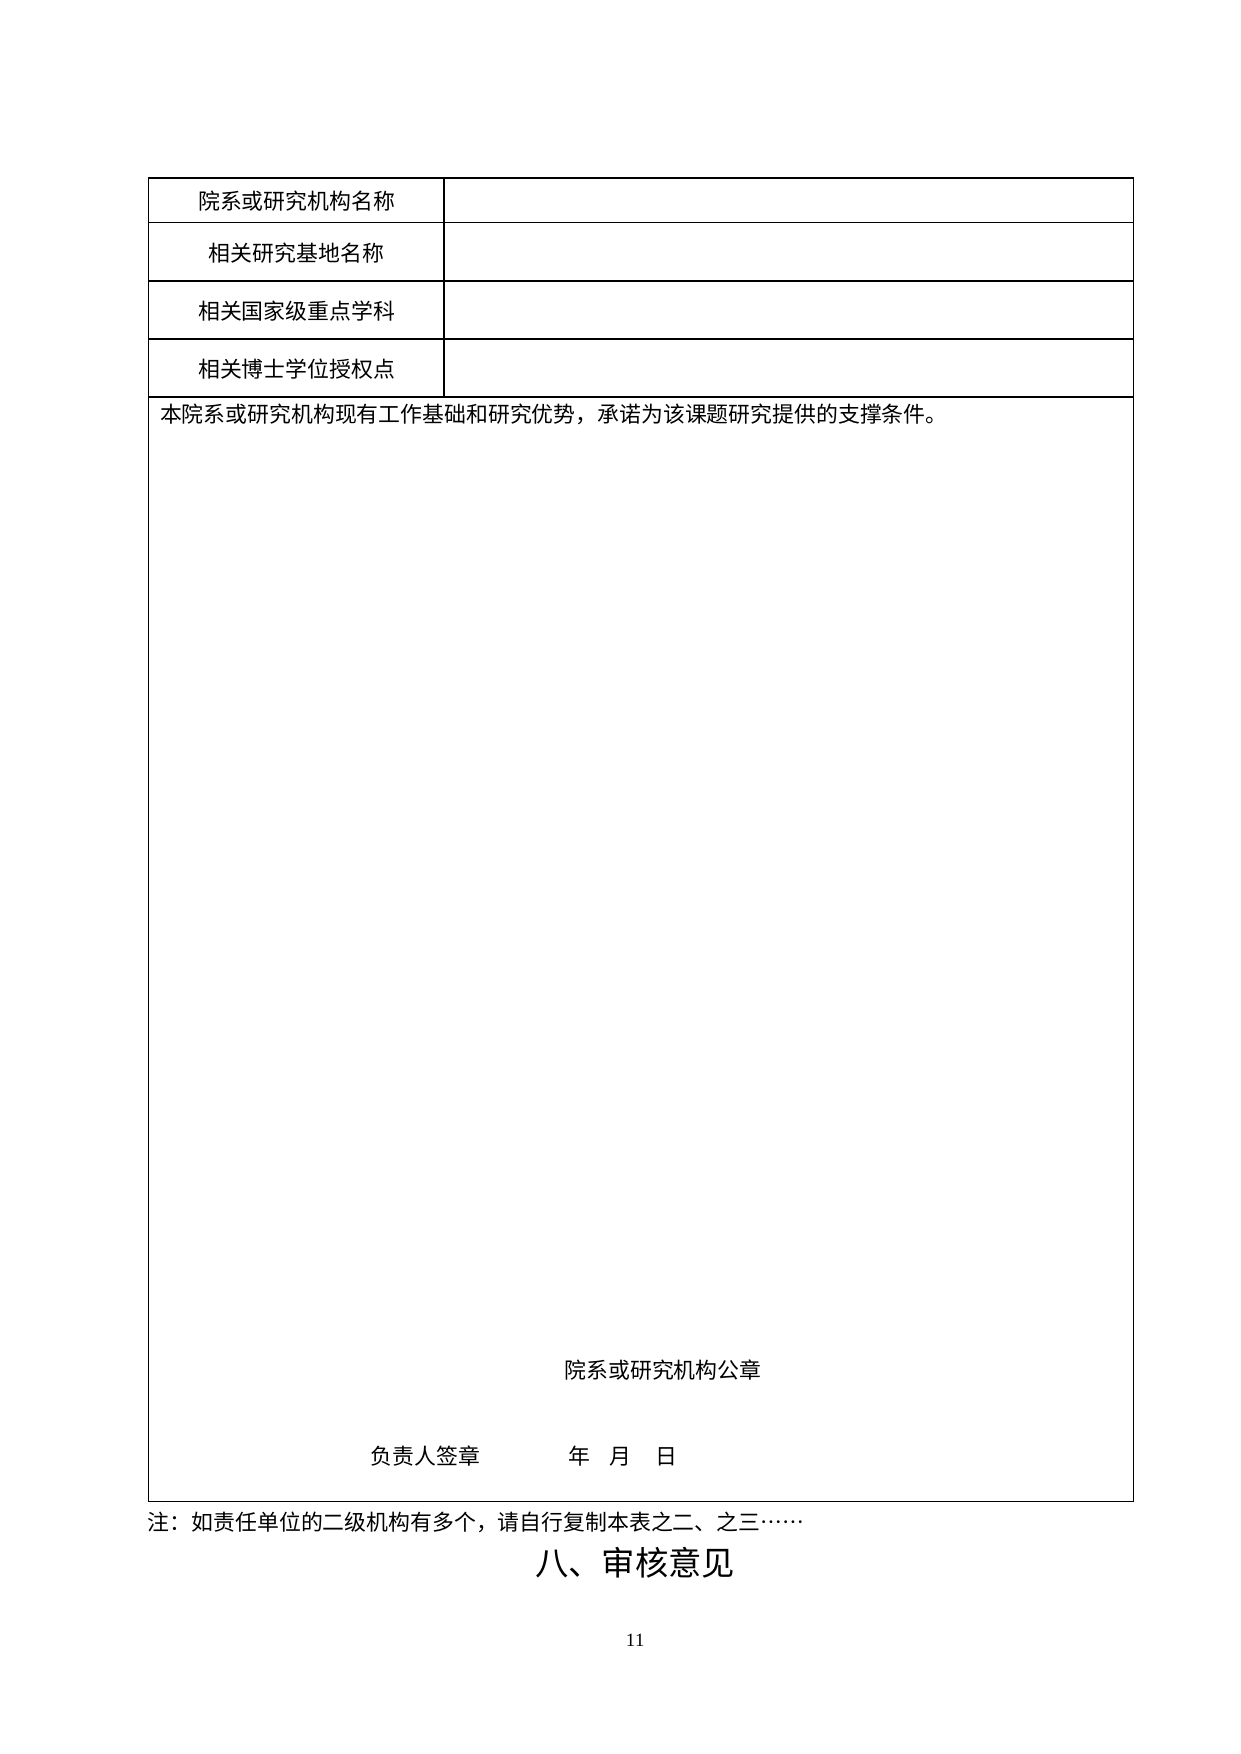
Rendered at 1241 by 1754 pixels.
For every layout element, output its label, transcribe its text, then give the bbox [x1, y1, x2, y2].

table_cell [445, 223, 1133, 280]
table_cell 相关博士学位授权点 [149, 340, 443, 396]
table_cell [445, 340, 1133, 396]
table_cell 相关国家级重点学科 [149, 282, 443, 338]
table_cell [445, 282, 1133, 338]
table_cell 本院系或研究机构现有工作基础和研究优势，承诺为该课题研究提供的支撑条件。 院系或研究机构公章 负责人签章 年 月 日 [149, 398, 1133, 1501]
text 八、审核意见 [148, 1537, 1122, 1585]
table_header [445, 179, 1133, 221]
table_header 院系或研究机构名称 [149, 179, 443, 221]
table_cell 相关研究基地名称 [149, 223, 443, 280]
text 注：如责任单位的二级机构有多个，请自行复制本表之二、之三…… [148, 1502, 1122, 1537]
